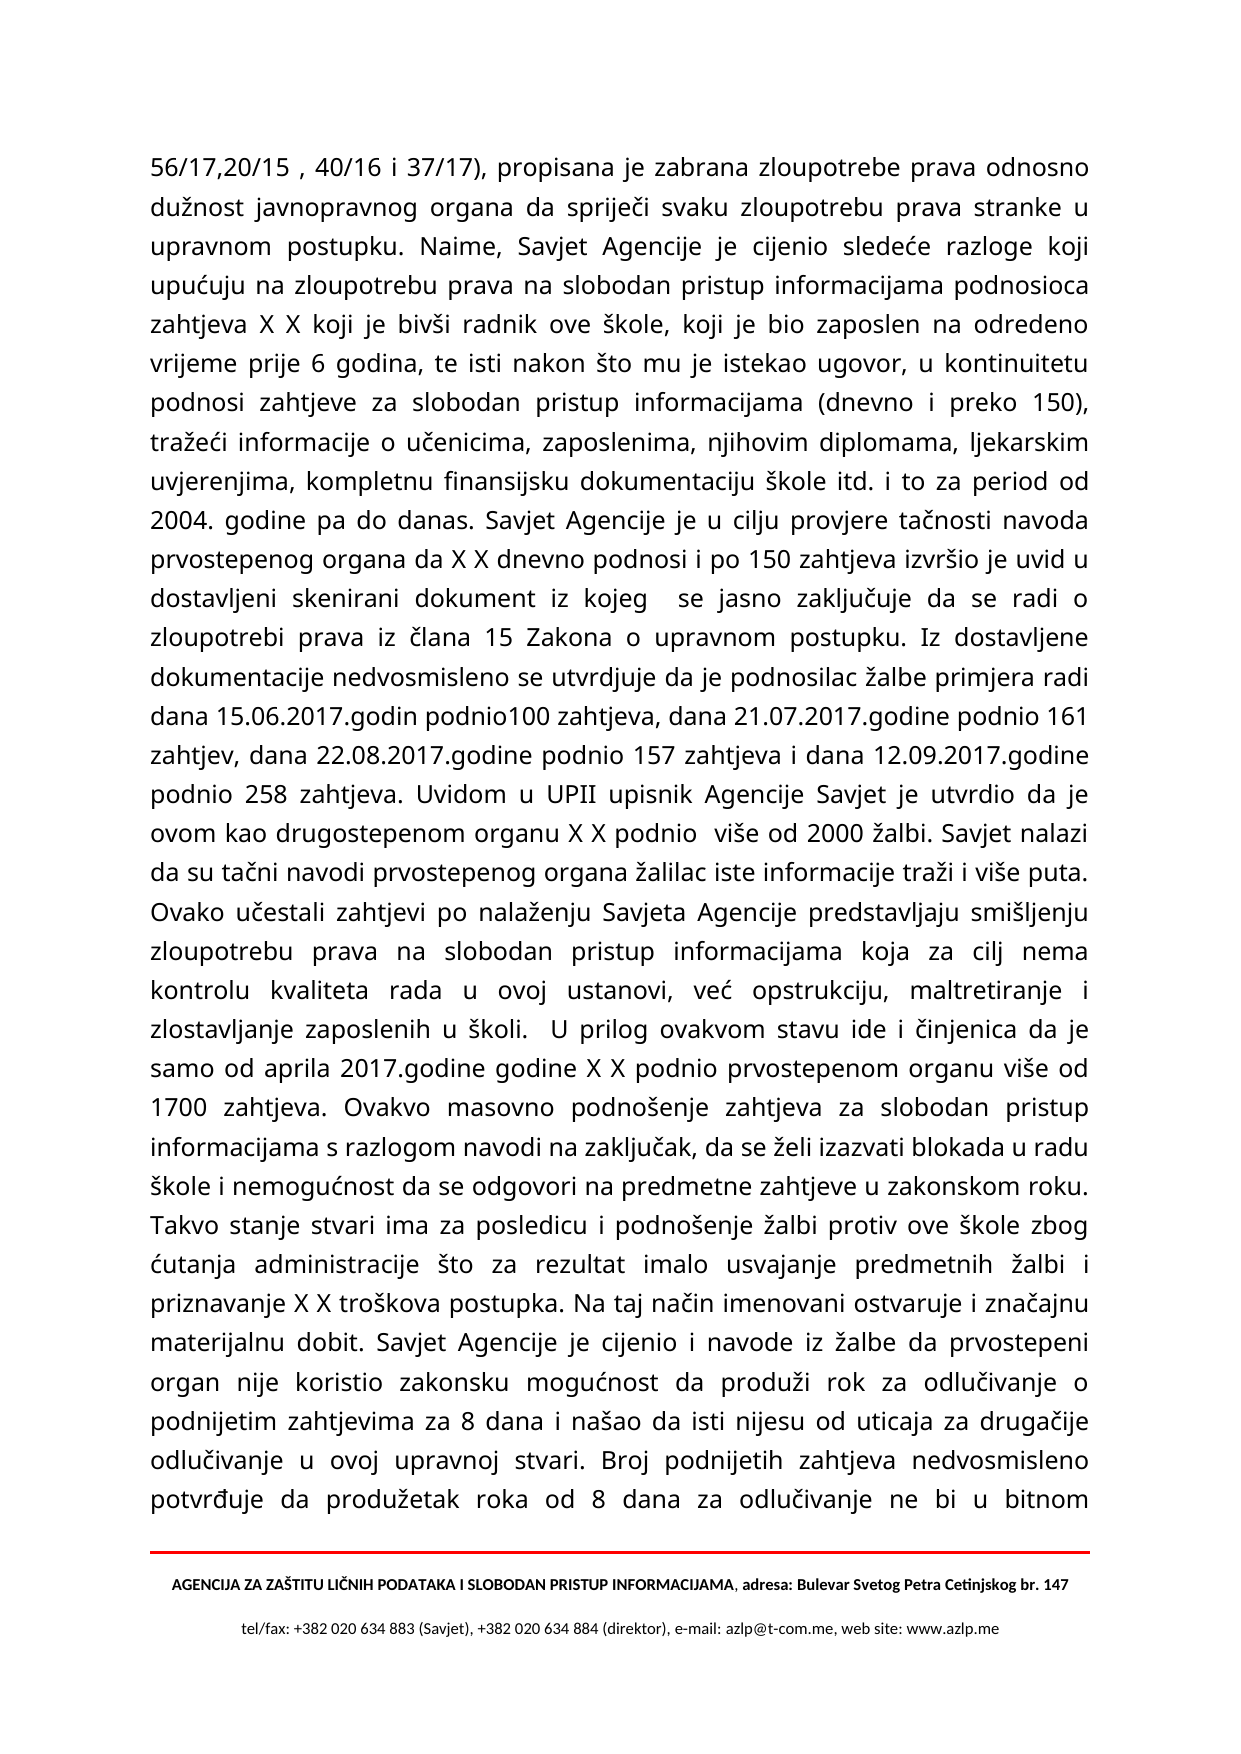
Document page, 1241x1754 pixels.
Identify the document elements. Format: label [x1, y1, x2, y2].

text [150, 150, 1090, 1516]
